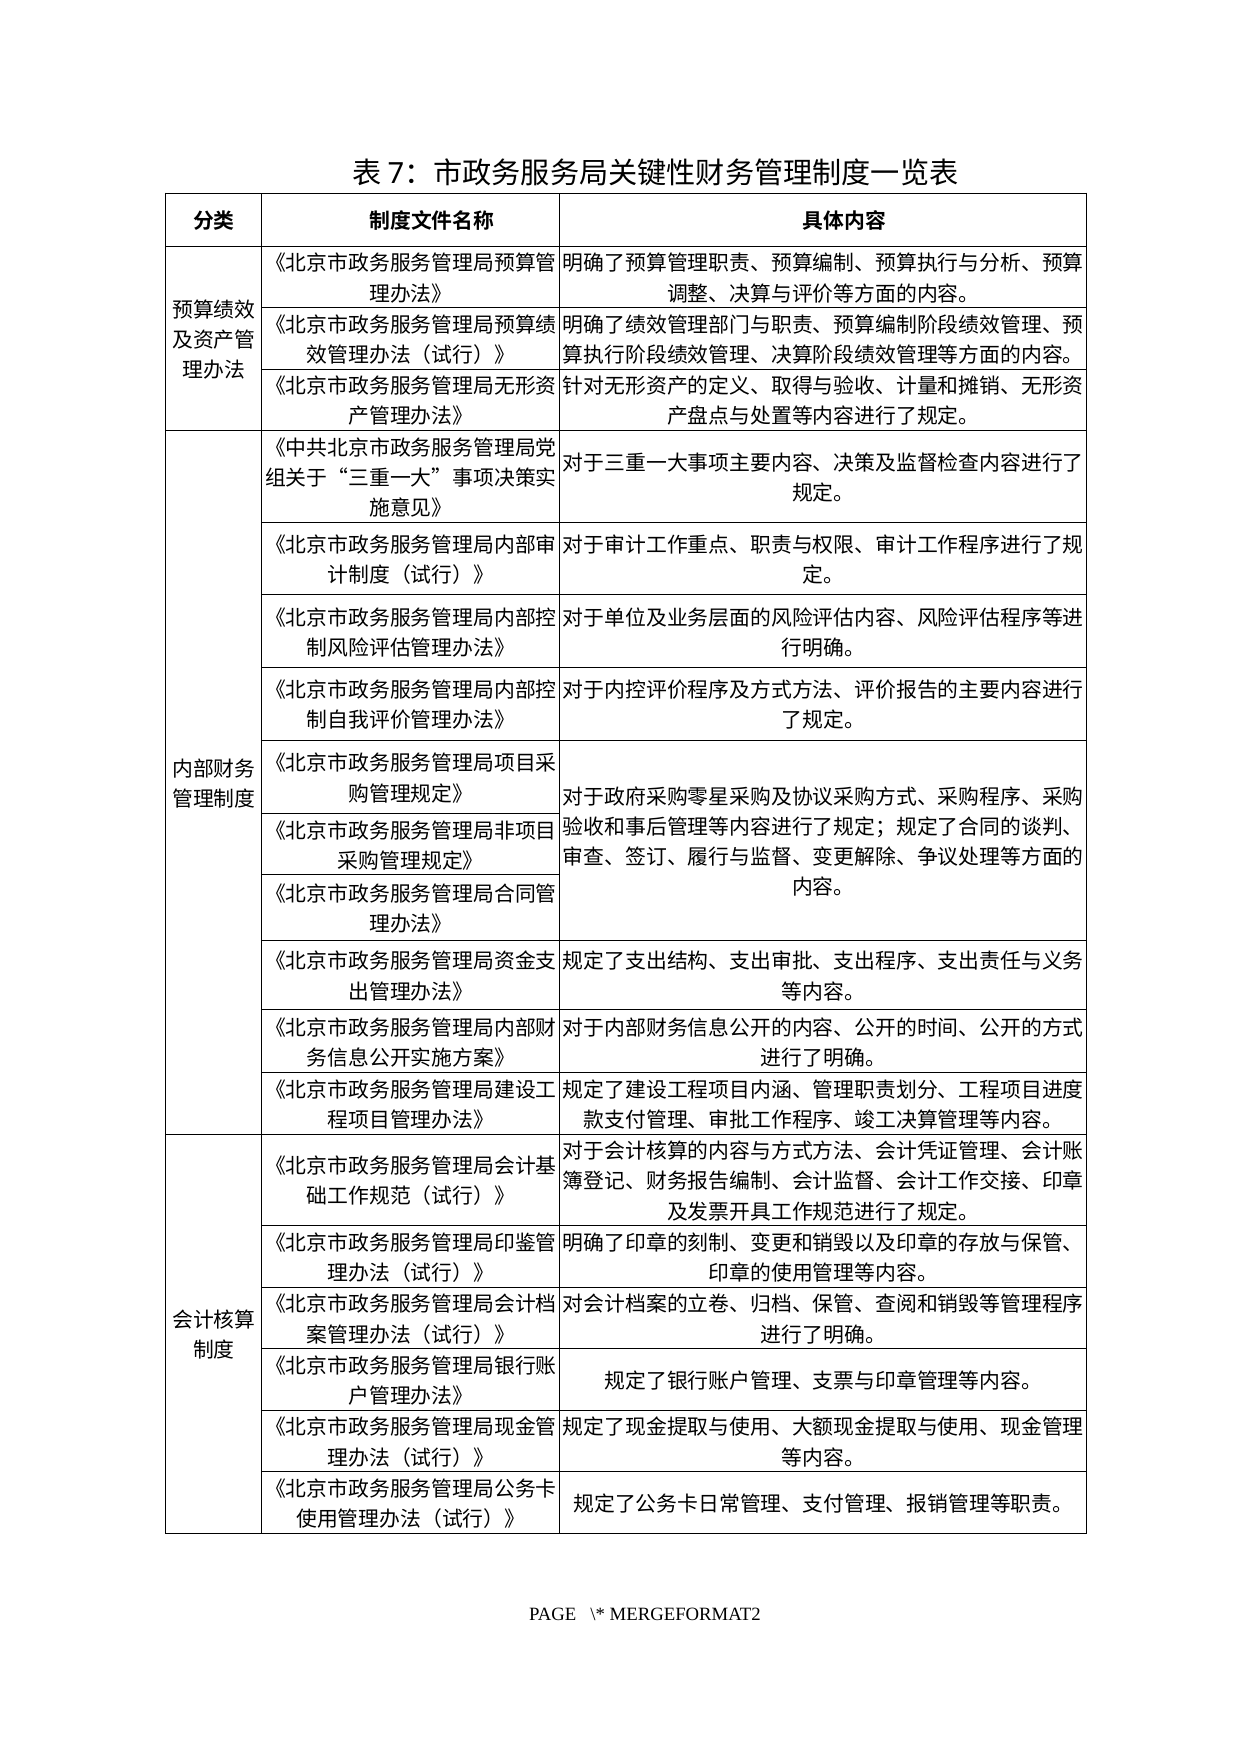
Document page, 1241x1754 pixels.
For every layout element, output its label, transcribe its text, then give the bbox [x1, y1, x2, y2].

table_cell 《北京市政务服务管理局公务卡使用管理办法（试行）》 [262, 1472, 559, 1532]
table_cell 《北京市政务服务管理局内部审计制度（试行）》 [262, 523, 559, 594]
table_cell 《北京市政务服务管理局会计基础工作规范（试行）》 [262, 1135, 559, 1225]
table_cell 预算绩效及资产管理办法 [166, 247, 261, 430]
table_cell 明确了印章的刻制、变更和销毁以及印章的存放与保管、印章的使用管理等内容。 [560, 1226, 1086, 1287]
table_cell 内部财务管理制度 [166, 431, 261, 1133]
table_cell 规定了建设工程项目内涵、管理职责划分、工程项目进度款支付管理、审批工作程序、竣工决算管理等内容。 [560, 1073, 1086, 1133]
text 表7：市政务服务局关键性财务管理制度一览表 [165, 150, 1087, 192]
table_header 分类 [166, 194, 261, 246]
table_cell 针对无形资产的定义、取得与验收、计量和摊销、无形资产盘点与处置等内容进行了规定。 [560, 370, 1086, 430]
table_cell 《北京市政务服务管理局非项目采购管理规定》 [262, 814, 559, 874]
table_cell 规定了银行账户管理、支票与印章管理等内容。 [560, 1349, 1086, 1409]
table_cell 对会计档案的立卷、归档、保管、查阅和销毁等管理程序进行了明确。 [560, 1288, 1086, 1348]
table_cell 《北京市政务服务管理局项目采购管理规定》 [262, 741, 559, 813]
table_cell 《北京市政务服务管理局资金支出管理办法》 [262, 941, 559, 1009]
table_cell 规定了公务卡日常管理、支付管理、报销管理等职责。 [560, 1472, 1086, 1532]
table_cell 《北京市政务服务管理局现金管理办法（试行）》 [262, 1411, 559, 1471]
table_cell 《北京市政务服务管理局内部控制风险评估管理办法》 [262, 595, 559, 667]
table_cell 《北京市政务服务管理局合同管理办法》 [262, 875, 559, 940]
table_cell 明确了预算管理职责、预算编制、预算执行与分析、预算调整、决算与评价等方面的内容。 [560, 247, 1086, 307]
table_cell 对于政府采购零星采购及协议采购方式、采购程序、采购验收和事后管理等内容进行了规定；规定了合同的谈判、审查、签订、履行与监督、变更解除、争议处理等方面的内容。 [560, 741, 1086, 940]
table_cell 《北京市政务服务管理局会计档案管理办法（试行）》 [262, 1288, 559, 1348]
table_cell 《北京市政务服务管理局预算绩效管理办法（试行）》 [262, 308, 559, 368]
table_header 制度文件名称 [262, 194, 559, 246]
table_cell 对于三重一大事项主要内容、决策及监督检查内容进行了规定。 [560, 431, 1086, 522]
table_cell 规定了现金提取与使用、大额现金提取与使用、现金管理等内容。 [560, 1411, 1086, 1471]
table_cell 《北京市政务服务管理局内部控制自我评价管理办法》 [262, 668, 559, 740]
table_cell 《中共北京市政务服务管理局党组关于“三重一大”事项决策实施意见》 [262, 431, 559, 522]
table_cell 《北京市政务服务管理局预算管理办法》 [262, 247, 559, 307]
table_cell 规定了支出结构、支出审批、支出程序、支出责任与义务等内容。 [560, 941, 1086, 1009]
table_cell 对于内控评价程序及方式方法、评价报告的主要内容进行了规定。 [560, 668, 1086, 740]
table_cell 对于会计核算的内容与方式方法、会计凭证管理、会计账簿登记、财务报告编制、会计监督、会计工作交接、印章及发票开具工作规范进行了规定。 [560, 1135, 1086, 1225]
table_cell 会计核算制度 [166, 1135, 261, 1532]
table_cell 《北京市政务服务管理局无形资产管理办法》 [262, 370, 559, 430]
table_cell 《北京市政务服务管理局印鉴管理办法（试行）》 [262, 1226, 559, 1287]
table_cell 对于内部财务信息公开的内容、公开的时间、公开的方式进行了明确。 [560, 1010, 1086, 1072]
table_cell 明确了绩效管理部门与职责、预算编制阶段绩效管理、预算执行阶段绩效管理、决算阶段绩效管理等方面的内容。 [560, 308, 1086, 368]
table_header 具体内容 [560, 194, 1086, 246]
table_cell 对于单位及业务层面的风险评估内容、风险评估程序等进行明确。 [560, 595, 1086, 667]
table_cell 对于审计工作重点、职责与权限、审计工作程序进行了规定。 [560, 523, 1086, 594]
table_cell 《北京市政务服务管理局内部财务信息公开实施方案》 [262, 1010, 559, 1072]
table_cell 《北京市政务服务管理局建设工程项目管理办法》 [262, 1073, 559, 1133]
table_cell 《北京市政务服务管理局银行账户管理办法》 [262, 1349, 559, 1409]
